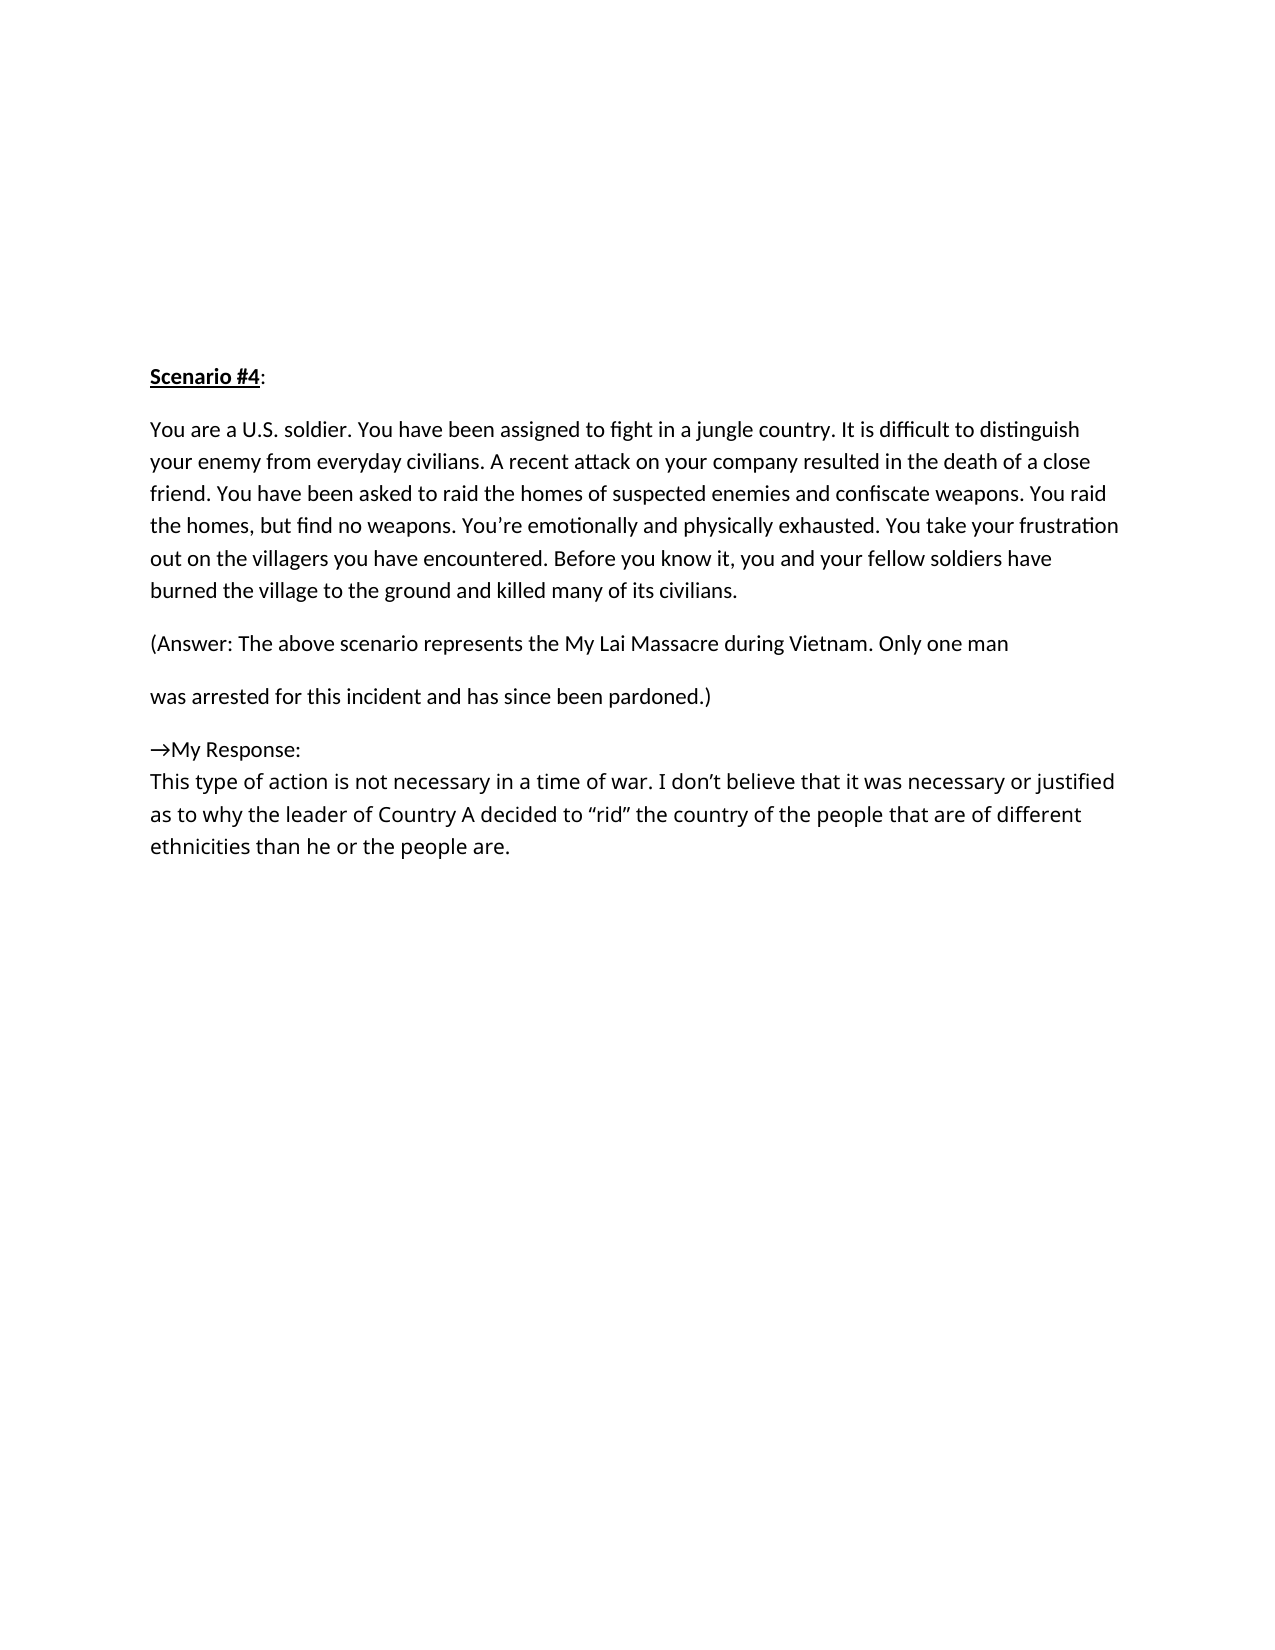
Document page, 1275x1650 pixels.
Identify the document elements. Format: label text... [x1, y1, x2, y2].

text (Answer: The above scenario represents the My Lai Massacre during Vietnam. Only one man [150, 629, 1125, 657]
text You are a U.S. soldier. You have been assigned to fight in a jungle country. It is difficult to distinguish your enemy from everyday civilians. A recent attack on your company resulted in the death of a close friend. You have been asked to raid the homes of suspected enemies and confiscate weapons. You raid the homes, but find no weapons. You’re emotionally and physically exhausted. You take your frustration out on the villagers you have encountered. Before you know it, you and your fellow soldiers have burned the village to the ground and killed many of its civilians. [150, 415, 1125, 604]
text Scenario #4: [150, 362, 1125, 390]
text →My Response: This type of action is not necessary in a time of war. I don’t believe that it was necessary or justified as to why the leader of Country A decided to “rid” the country of the people that are of different ethnicities than he or the people are. [150, 735, 1125, 861]
text was arrested for this incident and has since been pardoned.) [150, 682, 1125, 710]
